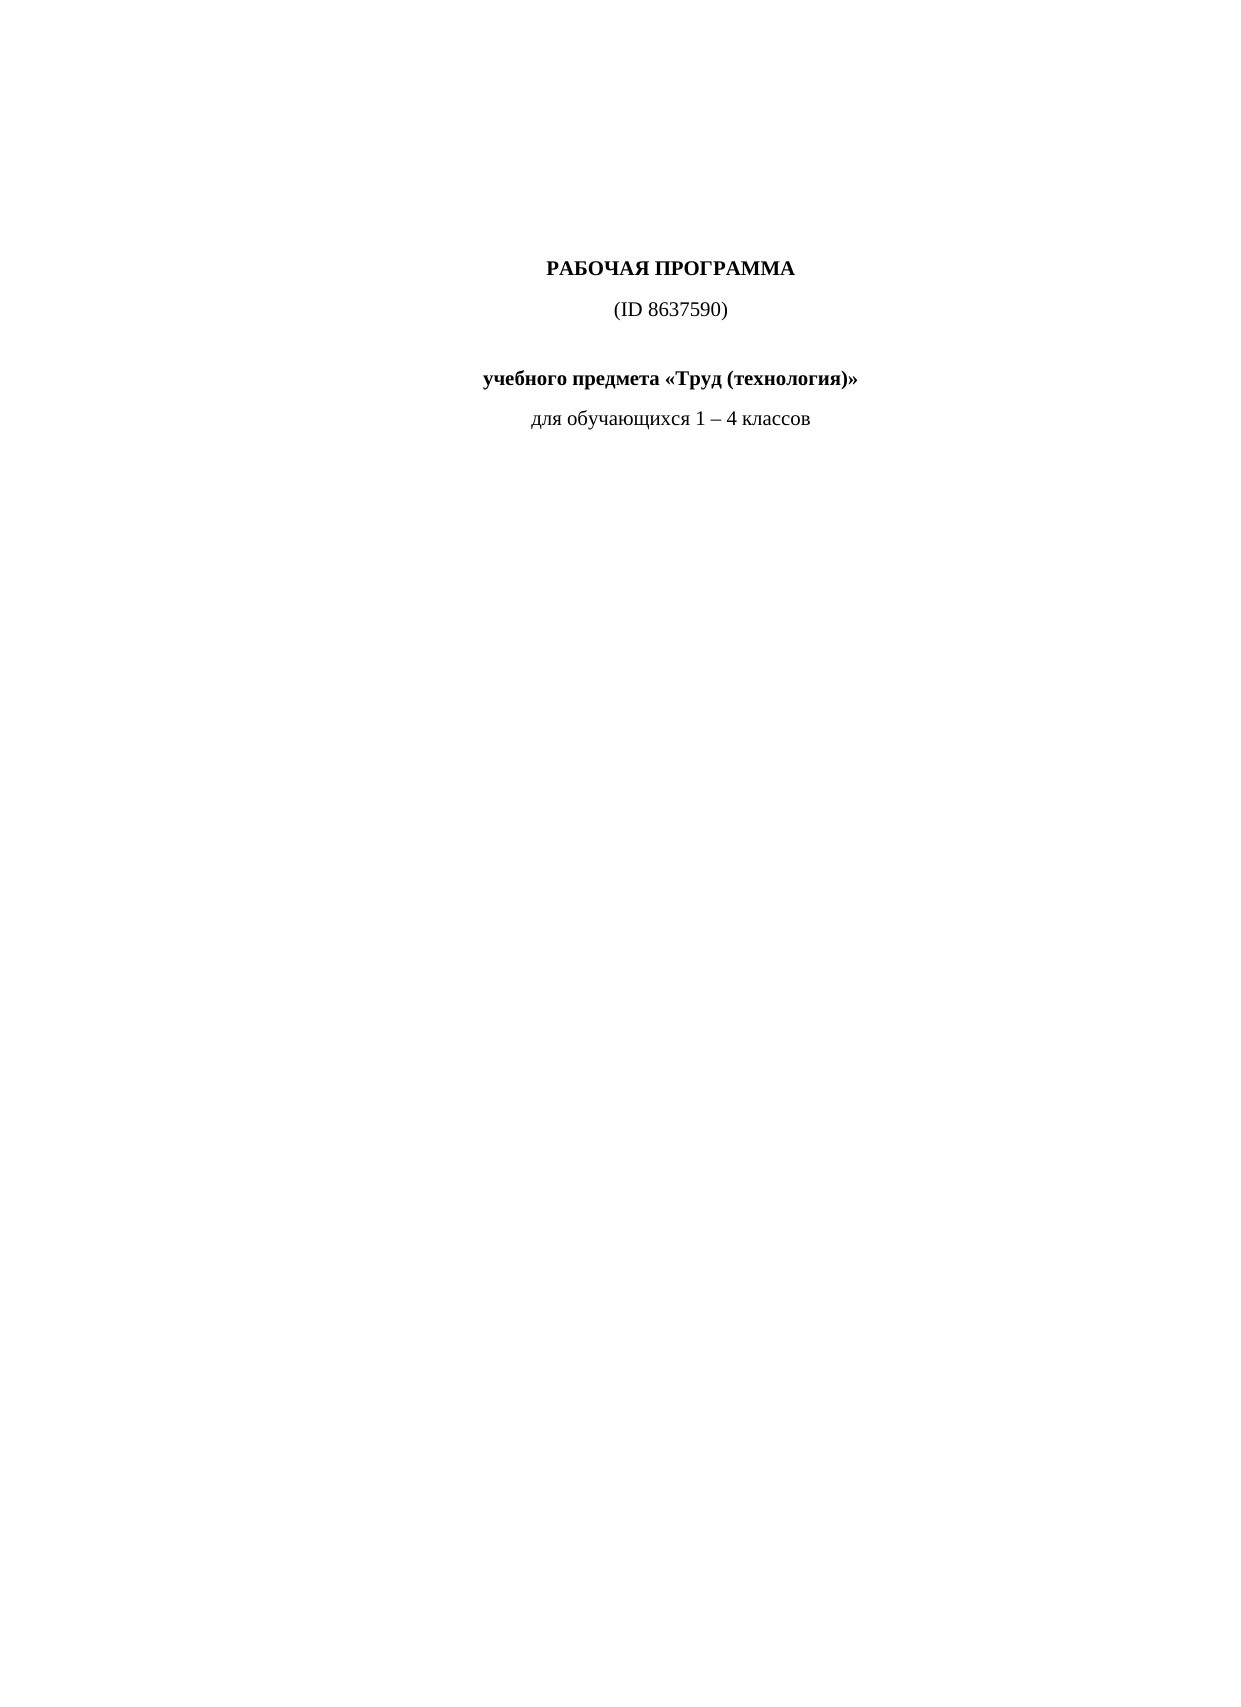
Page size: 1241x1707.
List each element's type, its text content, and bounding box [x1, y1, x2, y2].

text для обучающихся 1 – 4 классов [190, 406, 1152, 430]
text РАБОЧАЯ ПРОГРАММА [190, 256, 1152, 280]
text (ID 8637590) [190, 297, 1152, 321]
text учебного предмета «Труд (технология)» [190, 365, 1152, 389]
